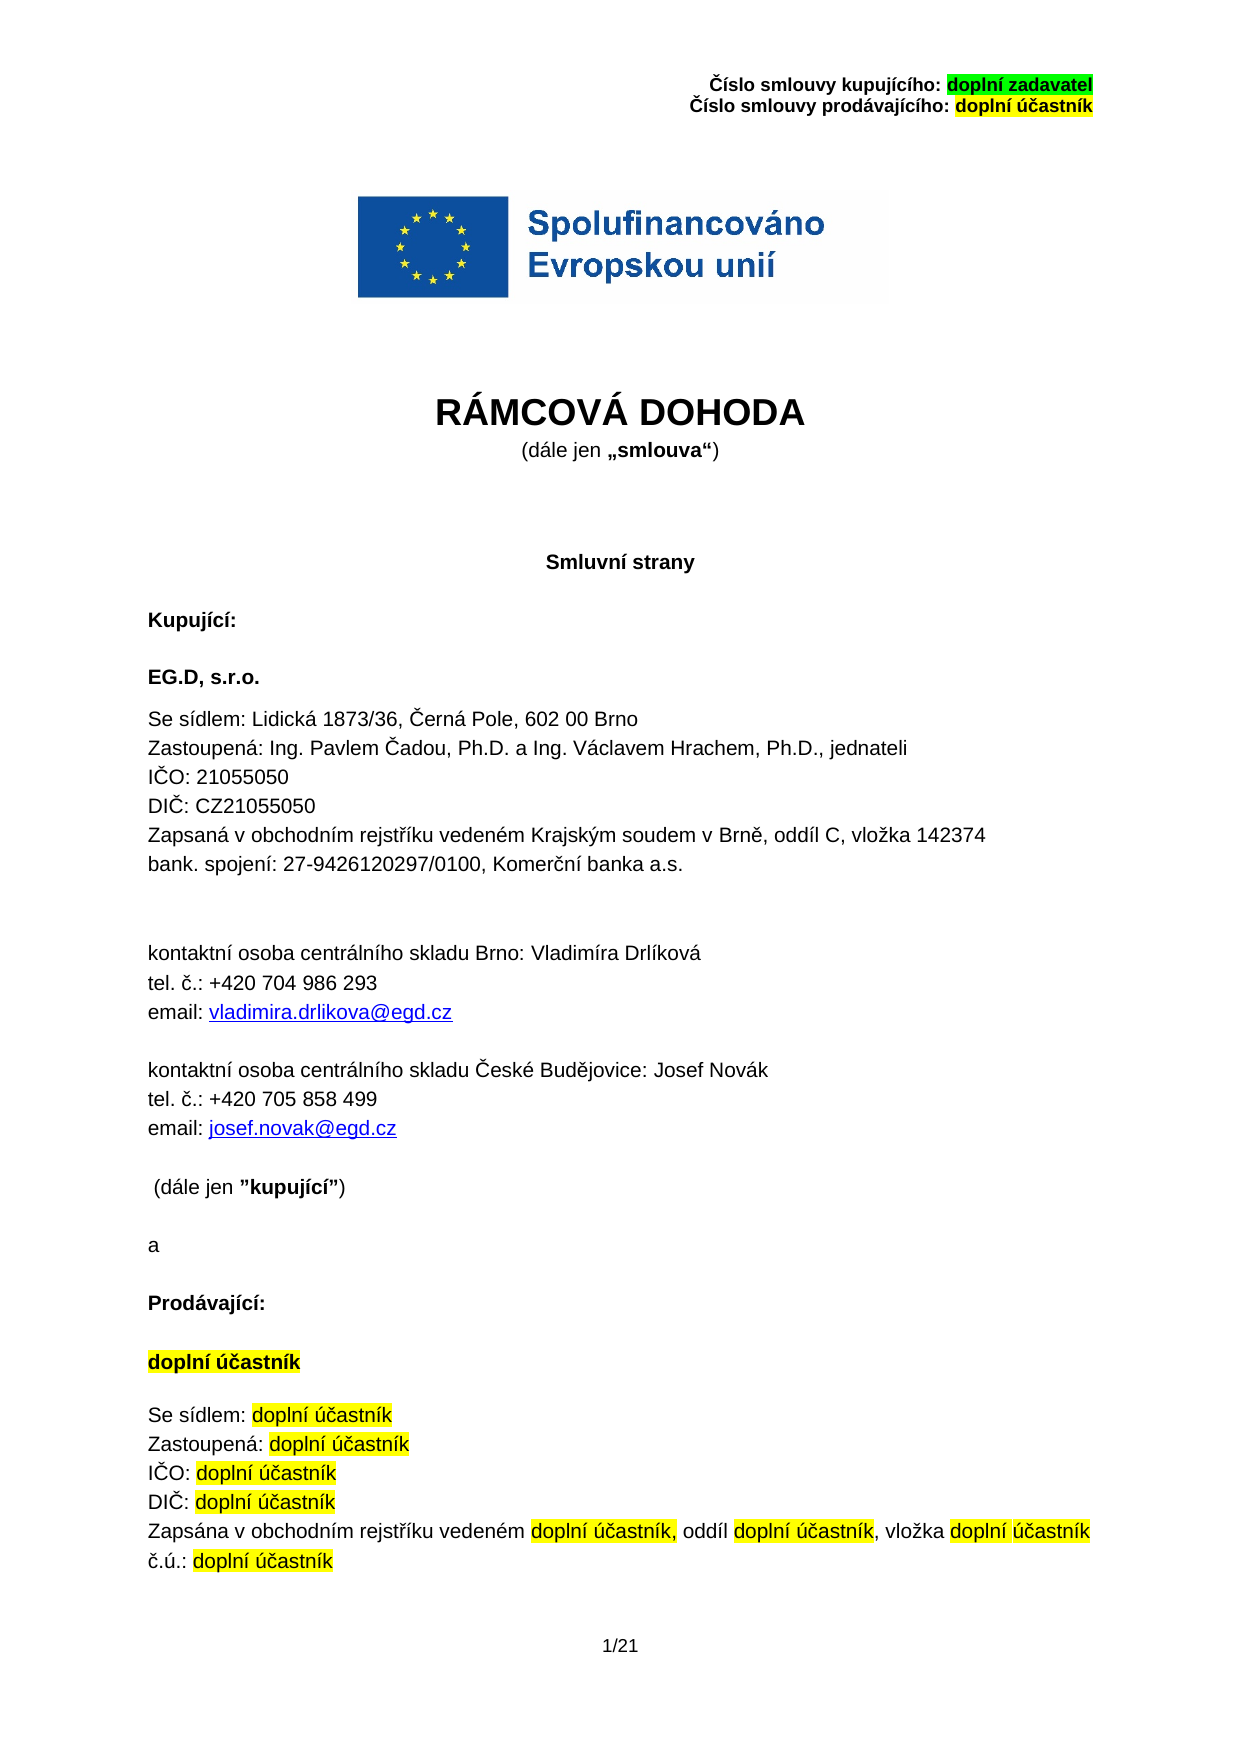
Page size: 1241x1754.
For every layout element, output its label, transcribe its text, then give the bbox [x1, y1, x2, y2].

text IČO: doplní účastník [148, 1456, 1093, 1485]
text bank. spojení: 27-9426120297/0100, Komerční banka a.s. [148, 848, 1093, 878]
text tel. č.: +420 704 986 293 [148, 965, 1093, 994]
text kontaktní osoba centrálního skladu Brno: Vladimíra Drlíková [148, 936, 1093, 965]
text email: josef.novak@egd.cz [148, 1111, 1093, 1140]
text Smluvní strany [148, 544, 1093, 573]
text doplní účastník [148, 1344, 1093, 1373]
text IČO: 21055050 [148, 761, 1093, 790]
text (dále jen „smlouva“) [148, 433, 1093, 462]
text Zastoupená: doplní účastník [148, 1427, 1093, 1456]
text Se sídlem: doplní účastník [148, 1397, 1093, 1427]
text RÁMCOVÁ DOHODA [148, 390, 1093, 433]
text Prodávající: [148, 1286, 1093, 1315]
text a [148, 1228, 1093, 1257]
text DIČ: CZ21055050 [148, 790, 1093, 819]
picture [351, 190, 890, 304]
text Se sídlem: Lidická 1873/36, Černá Pole, 602 00 Brno [148, 703, 1093, 732]
text kontaktní osoba centrálního skladu České Budějovice: Josef Novák [148, 1053, 1093, 1082]
text č.ú.: doplní účastník [148, 1543, 1093, 1572]
text email: vladimira.drlikova@egd.cz [148, 994, 1093, 1023]
text DIČ: doplní účastník [148, 1485, 1093, 1514]
text (dále jen ”kupující”) [148, 1169, 1093, 1198]
text EG.D, s.r.o. [148, 661, 1093, 690]
text Kupující: [148, 603, 1093, 632]
text Zapsaná v obchodním rejstříku vedeném Krajským soudem v Brně, oddíl C, vložka 142374 [148, 819, 1093, 848]
text Zastoupená: Ing. Pavlem Čadou, Ph.D. a Ing. Václavem Hrachem, Ph.D., jednateli [148, 732, 1093, 761]
text tel. č.: +420 705 858 499 [148, 1082, 1093, 1111]
text Zapsána v obchodním rejstříku vedeném doplní účastník, oddíl doplní účastník, vložka doplní účastník [148, 1514, 1093, 1543]
